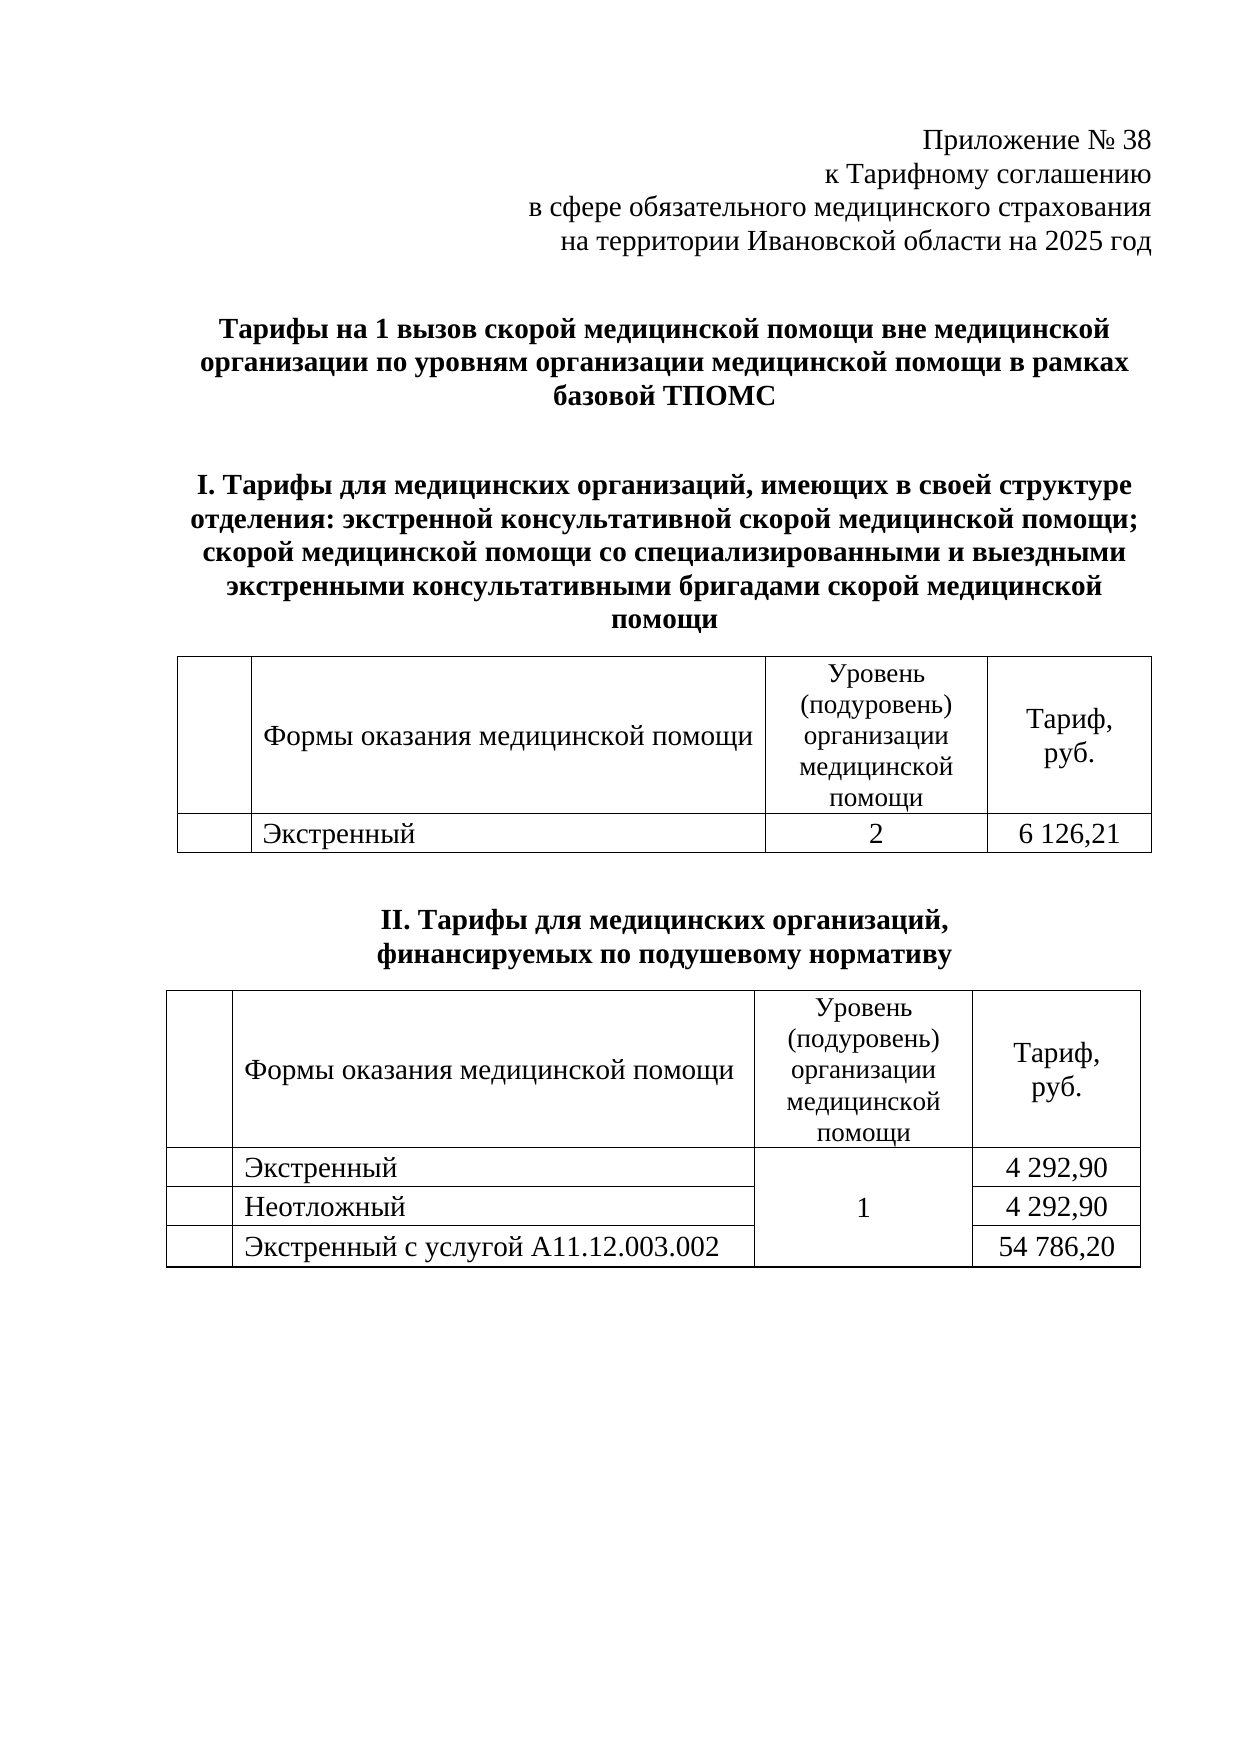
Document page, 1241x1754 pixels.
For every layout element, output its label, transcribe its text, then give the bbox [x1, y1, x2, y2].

table_header Уровень (подуровень) организации медицинской помощи [766, 657, 987, 813]
table_cell 4 292,90 [973, 1148, 1140, 1186]
table_cell [167, 1226, 232, 1266]
table_header Тариф, руб. [973, 991, 1140, 1147]
text на территории Ивановской области на 2025 год [177, 223, 1152, 256]
title скорой медицинской помощи со специализированными и выездными экстренными консультативными бригадами скорой медицинской помощи [177, 534, 1152, 635]
title финансируемых по подушевому нормативу [177, 936, 1152, 969]
text к Тарифному соглашению [177, 156, 1152, 189]
table_header Уровень (подуровень) организации медицинской помощи [755, 991, 972, 1147]
text в сфере обязательного медицинского страхования [177, 189, 1152, 223]
table_cell 4 292,90 [973, 1187, 1140, 1225]
table_cell Неотложный [233, 1187, 754, 1225]
table_cell Экстренный [252, 814, 765, 852]
table_header Тариф, руб. [988, 657, 1151, 813]
table_cell 6 126,21 [988, 814, 1151, 852]
table_cell Экстренный с услугой A11.12.003.002 [233, 1226, 754, 1266]
table_cell Экстренный [233, 1148, 754, 1186]
table_cell [167, 1187, 232, 1225]
table_header Формы оказания медицинской помощи [252, 657, 765, 813]
table_header Формы оказания медицинской помощи [233, 991, 754, 1147]
table_header [178, 657, 251, 813]
title II. Тарифы для медицинских организаций, [177, 902, 1152, 936]
table_cell 2 [766, 814, 987, 852]
table_cell 54 786,20 [973, 1226, 1140, 1266]
table_cell [167, 1148, 232, 1186]
table_cell [178, 814, 251, 852]
table_header [167, 991, 232, 1147]
title I. Тарифы для медицинских организаций, имеющих в своей структуре отделения: экстренной консультативной скорой медицинской помощи; [177, 467, 1152, 534]
text Приложение № 38 [177, 122, 1152, 156]
table_cell 1 [755, 1148, 972, 1266]
title Тарифы на 1 вызов скорой медицинской помощи вне медицинской организации по уровням организации медицинской помощи в рамках базовой ТПОМС [177, 311, 1152, 411]
